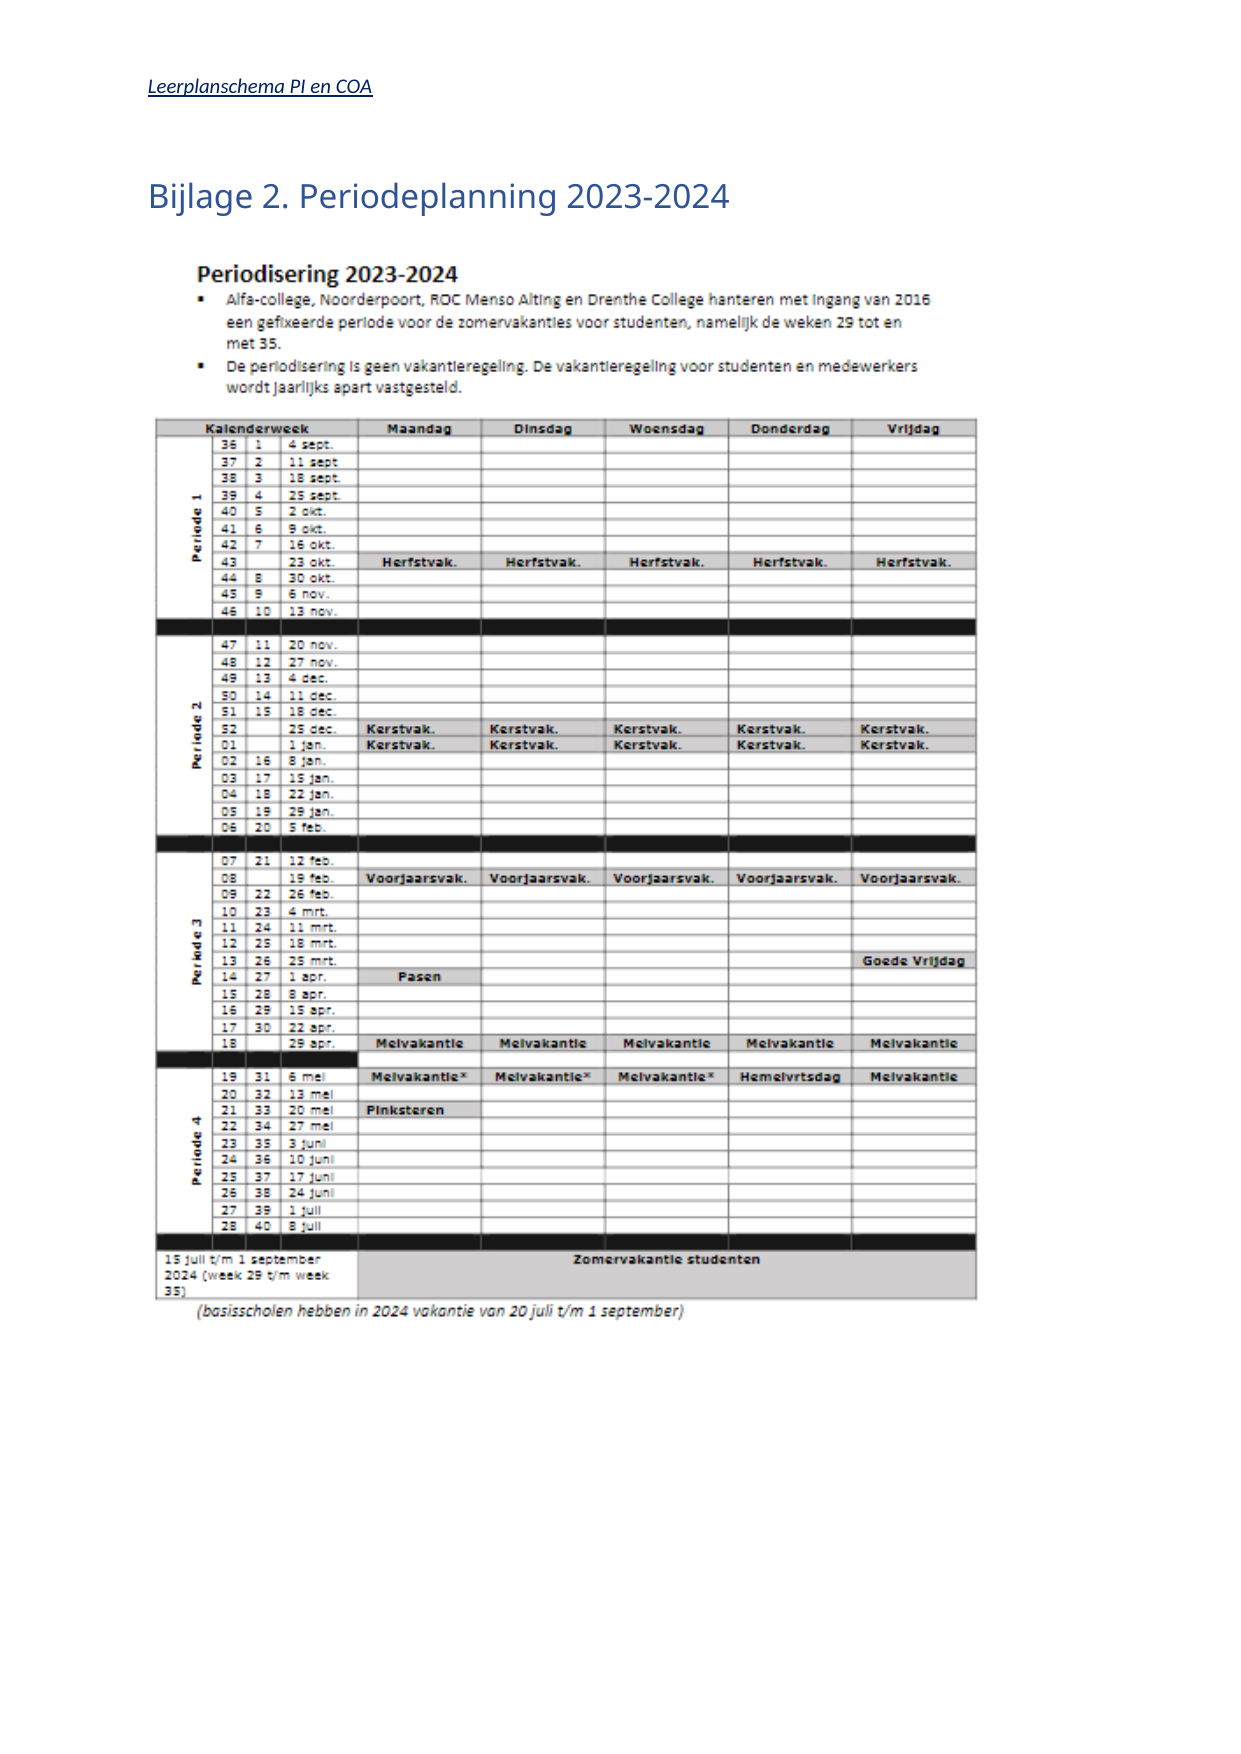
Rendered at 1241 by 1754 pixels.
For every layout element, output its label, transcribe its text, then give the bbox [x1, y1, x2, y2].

subtitle Bijlage 2. Periodeplanning 2023-2024 [148, 173, 1093, 218]
picture [147, 221, 1030, 1352]
